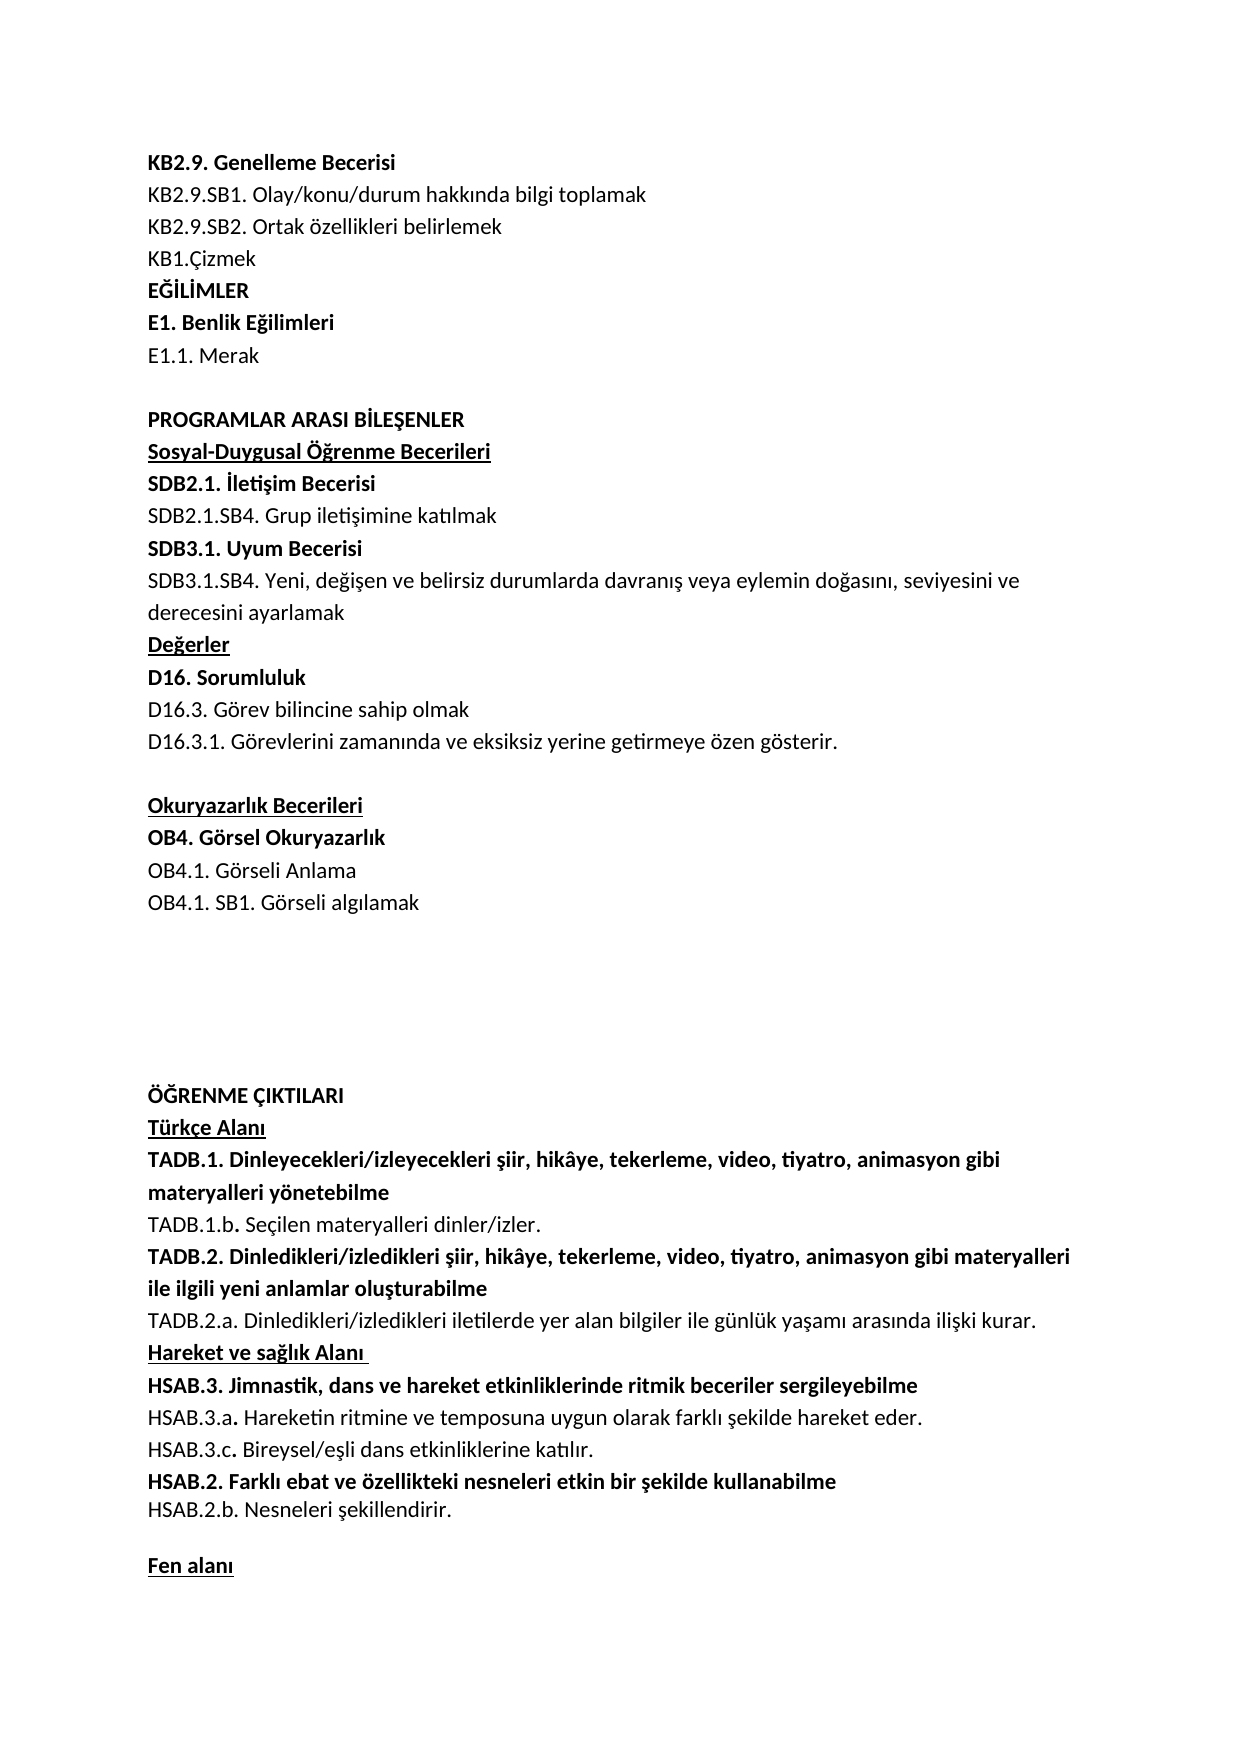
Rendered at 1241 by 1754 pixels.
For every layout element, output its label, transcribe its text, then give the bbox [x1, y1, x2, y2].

text E1. Benlik Eğilimleri [148, 308, 1093, 337]
text SDB2.1.SB4. Grup iletişimine katılmak [148, 502, 1093, 530]
text HSAB.3. Jimnastik, dans ve hareket etkinliklerinde ritmik beceriler sergileyebilme [148, 1371, 1093, 1399]
text KB2.9. Genelleme Becerisi [148, 148, 1093, 176]
text EĞİLİMLER [148, 276, 1093, 304]
text HSAB.3.c. Bireysel/eşli dans etkinliklerine katılır. [148, 1435, 1093, 1463]
text Fen alanı [148, 1551, 1093, 1579]
text ÖĞRENME ÇIKTILARI [148, 1081, 1093, 1109]
text HSAB.2.b. Nesneleri şekillendirir. [148, 1495, 1093, 1523]
text HSAB.3.a. Hareketin ritmine ve temposuna uygun olarak farklı şekilde hareket eder. [148, 1403, 1093, 1431]
text KB1.Çizmek [148, 244, 1093, 272]
text D16.3.1. Görevlerini zamanında ve eksiksiz yerine getirmeye özen gösterir. [148, 727, 1093, 755]
text Hareket ve sağlık Alanı [148, 1338, 1093, 1367]
text Türkçe Alanı [148, 1113, 1093, 1141]
text HSAB.2. Farklı ebat ve özellikteki nesneleri etkin bir şekilde kullanabilme [148, 1467, 1093, 1495]
text TADB.2. Dinledikleri/izledikleri şiir, hikâye, tekerleme, video, tiyatro, animasyon gibi materyalleri ile ilgili yeni anlamlar oluşturabilme [148, 1242, 1093, 1302]
text OB4.1. SB1. Görseli algılamak [148, 888, 1093, 916]
text D16.3. Görev bilincine sahip olmak [148, 695, 1093, 723]
text SDB3.1. Uyum Becerisi [148, 534, 1093, 562]
text OB4.1. Görseli Anlama [148, 856, 1093, 884]
text KB2.9.SB2. Ortak özellikleri belirlemek [148, 212, 1093, 240]
text KB2.9.SB1. Olay/konu/durum hakkında bilgi toplamak [148, 180, 1093, 208]
text SDB2.1. İletişim Becerisi [148, 469, 1093, 497]
text SDB3.1.SB4. Yeni, değişen ve belirsiz durumlarda davranış veya eylemin doğasını, seviyesini ve derecesini ayarlamak [148, 566, 1093, 626]
text Değerler [148, 630, 1093, 658]
text TADB.1.b. Seçilen materyalleri dinler/izler. [148, 1210, 1093, 1238]
text E1.1. Merak [148, 341, 1093, 369]
text PROGRAMLAR ARASI BİLEŞENLER [148, 405, 1093, 433]
text TADB.1. Dinleyecekleri/izleyecekleri şiir, hikâye, tekerleme, video, tiyatro, animasyon gibi materyalleri yönetebilme [148, 1145, 1093, 1206]
text TADB.2.a. Dinledikleri/izledikleri iletilerde yer alan bilgiler ile günlük yaşamı arasında ilişki kurar. [148, 1306, 1093, 1334]
text OB4. Görsel Okuryazarlık [148, 823, 1093, 852]
text D16. Sorumluluk [148, 663, 1093, 691]
text Sosyal-Duygusal Öğrenme Becerileri [148, 437, 1093, 465]
text Okuryazarlık Becerileri [148, 791, 1093, 819]
